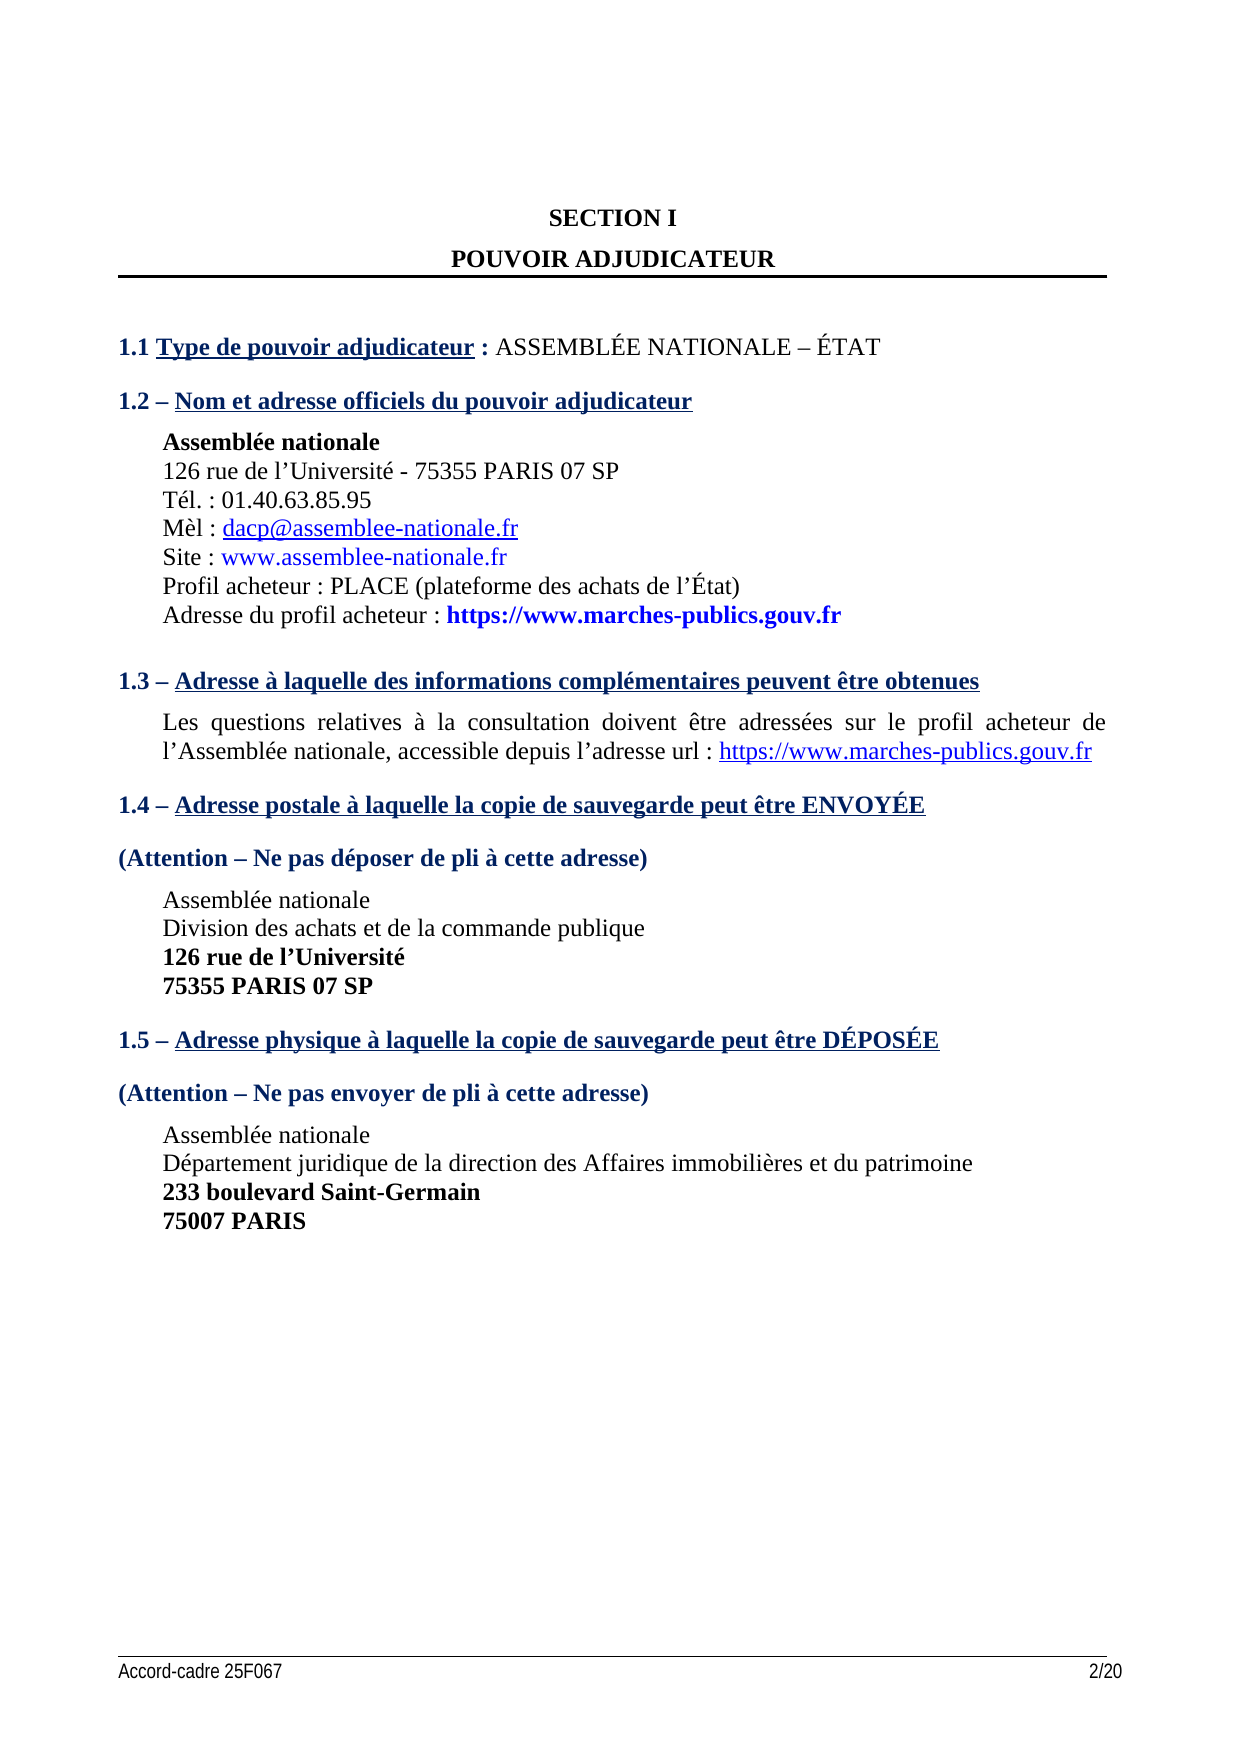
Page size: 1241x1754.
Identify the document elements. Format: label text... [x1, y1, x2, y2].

text 1.2 – Nom et adresse officiels du pouvoir adjudicateur [118, 386, 1107, 415]
text Assemblée nationale [162, 885, 1107, 913]
text 126 rue de l’Université - 75355 PARIS 07 SP [162, 456, 1107, 485]
text Pouvoir adjudicateur [118, 244, 1107, 275]
text Section I [118, 203, 1107, 232]
text Tél. : 01.40.63.85.95 [162, 485, 1107, 513]
text (Attention – Ne pas déposer de pli à cette adresse) [118, 843, 1107, 872]
text Adresse du profil acheteur : https://www.marches-publics.gouv.fr [162, 600, 1107, 628]
text Division des achats et de la commande publique [162, 913, 1107, 942]
text Département juridique de la direction des Affaires immobilières et du patrimoine [162, 1148, 1107, 1177]
text (Attention – Ne pas envoyer de pli à cette adresse) [118, 1078, 1107, 1107]
text Mèl : dacp@assemblee-nationale.fr [162, 513, 1107, 542]
text 1.3 – Adresse à laquelle des informations complémentaires peuvent être obtenues [118, 666, 1107, 695]
text 75355 PARIS 07 SP [162, 971, 1107, 1000]
text Les questions relatives à la consultation doivent être adressées sur le profil acheteur de l’Assemblée nationale, accessible depuis l’adresse url : https://www.marches-publics.gouv.fr [162, 707, 1107, 765]
text 75007 PARIS [162, 1206, 1107, 1235]
text Site : www.assemblee-nationale.fr [162, 542, 1107, 571]
text Profil acheteur : PLACE (plateforme des achats de l’État) [162, 571, 1107, 600]
text 1.4 – Adresse postale à laquelle la copie de sauvegarde peut être ENVOYÉE [118, 790, 1107, 818]
text 1.1 Type de pouvoir adjudicateur : ASSEMBLÉE NATIONALE – ÉTAT [118, 332, 1107, 361]
text 233 boulevard Saint-Germain [162, 1177, 1107, 1206]
text Assemblée nationale [162, 427, 1107, 456]
text Assemblée nationale [162, 1120, 1107, 1148]
text 126 rue de l’Université [162, 942, 1107, 971]
text 1.5 – Adresse physique à laquelle la copie de sauvegarde peut être DÉPOSÉE [118, 1025, 1107, 1053]
